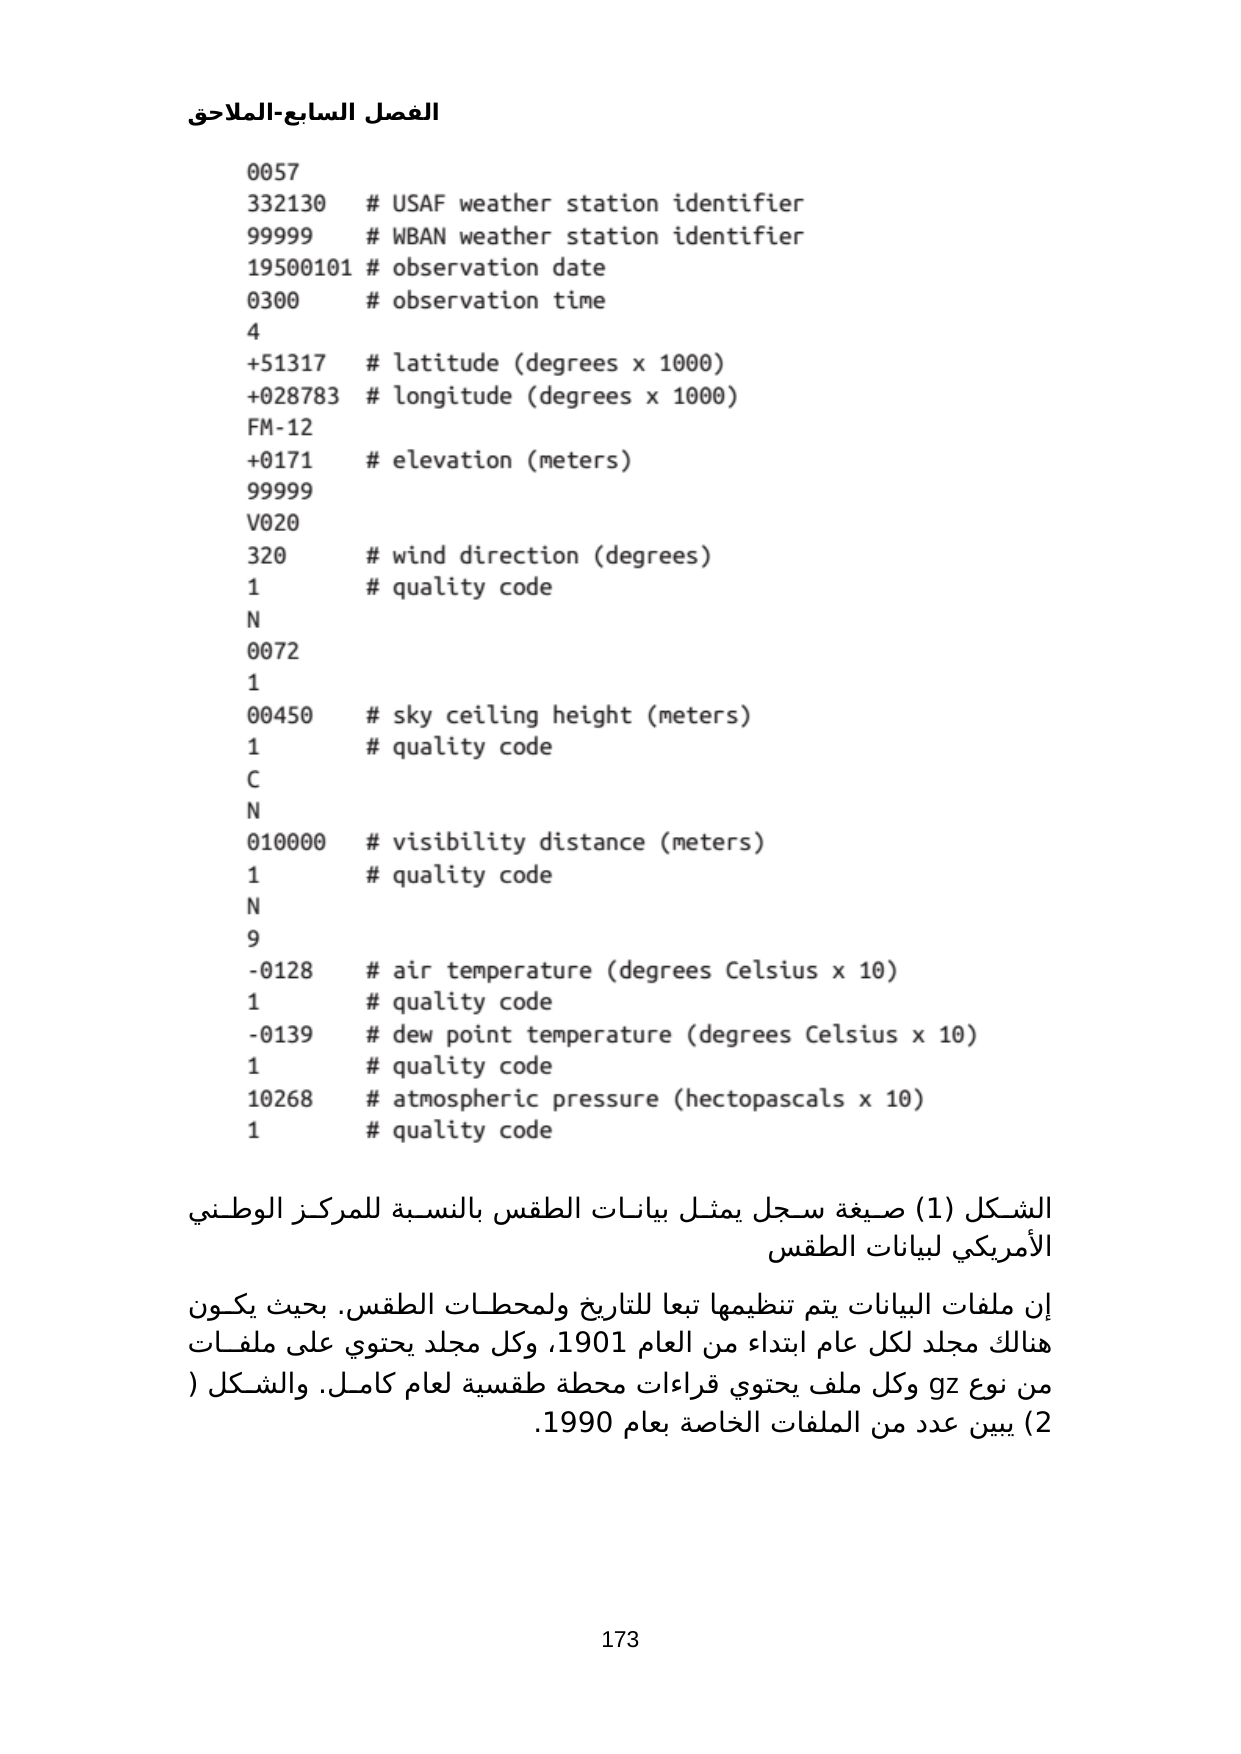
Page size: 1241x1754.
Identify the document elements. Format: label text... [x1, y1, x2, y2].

picture [222, 150, 1053, 1168]
text إن ملفات البيانات يتم تنظيمها تبعا للتاريخ ولمحطات الطقس. بحيث يكون هنالك مجلد لكل عام ابتداء من العام 1901، وكل مجلد يحتوي على ملفات من نوع gz وكل ملف يحتوي قراءات محطة طقسية لعام كامل. والشكل (2) يبين عدد من الملفات الخاصة بعام 1990. [187, 1288, 1053, 1439]
text الشكل (1) صيغة سجل يمثل بيانات الطقس بالنسبة للمركز الوطني الأمريكي لبيانات الطقس [187, 1192, 1053, 1262]
